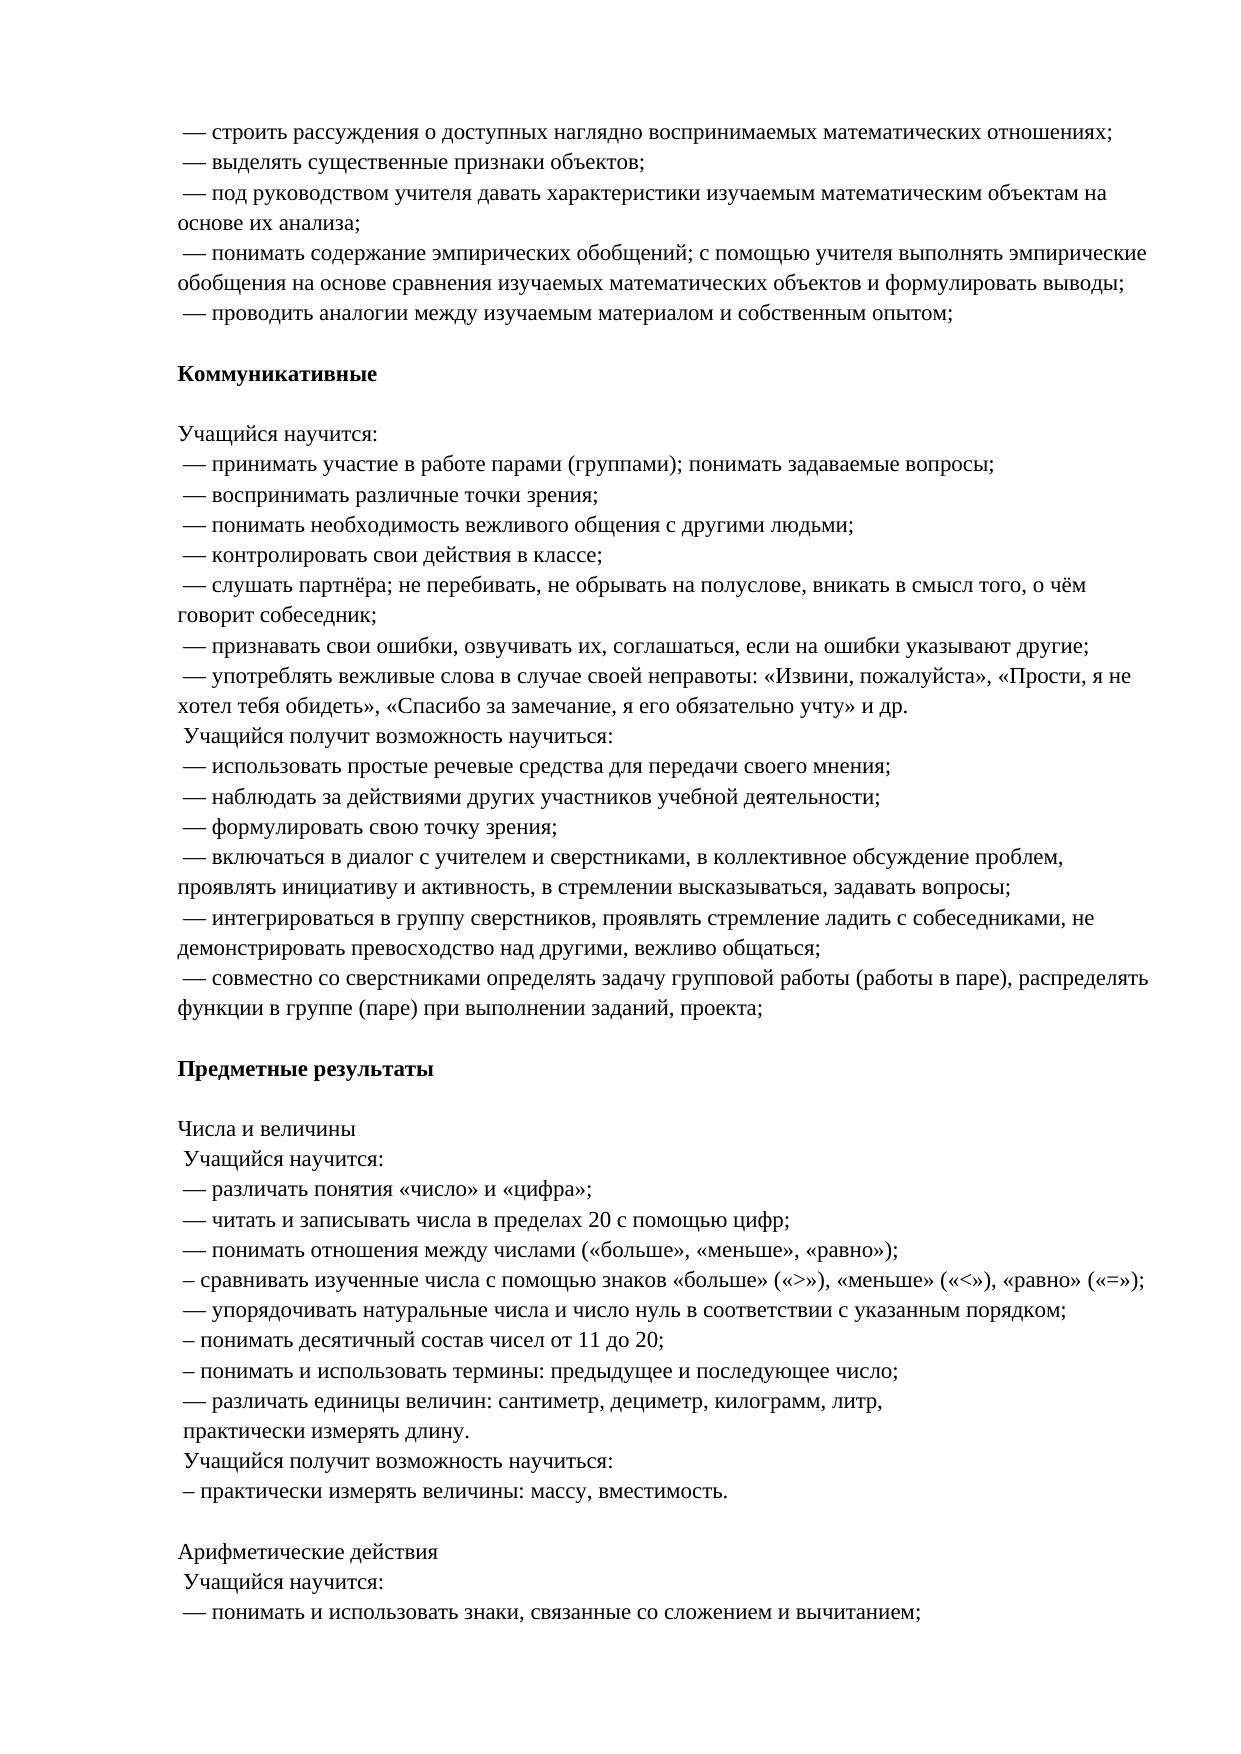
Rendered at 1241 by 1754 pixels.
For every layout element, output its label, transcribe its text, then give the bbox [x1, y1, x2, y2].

text Учащийся научится: [177, 1568, 1152, 1594]
text — различать единицы величин: сантиметр, дециметр, килограмм, литр, [177, 1387, 1152, 1413]
text – сравнивать изученные числа с помощью знаков «больше» («>»), «меньше» («<»), «равно» («=»); [177, 1266, 1152, 1292]
text — слушать партнёра; не перебивать, не обрывать на полуслове, вникать в смысл того, о чём говорит собеседник; [177, 571, 1152, 628]
text — совместно со сверстниками определять задачу групповой работы (работы в паре), распределять функции в группе (паре) при выполнении заданий, проекта; [177, 964, 1152, 1021]
text — интегрироваться в группу сверстников, проявлять стремление ладить с собеседниками, не демонстрировать превосходство над другими, вежливо общаться; [177, 903, 1152, 960]
text — различать понятия «число» и «цифра»; [177, 1175, 1152, 1202]
text — строить рассуждения о доступных наглядно воспринимаемых математических отношениях; [177, 118, 1152, 144]
text — признавать свои ошибки, озвучивать их, соглашаться, если на ошибки указывают другие; [177, 632, 1152, 658]
text Учащийся получит возможность научиться: [177, 722, 1152, 749]
text — использовать простые речевые средства для передачи своего мнения; [177, 752, 1152, 779]
text — контролировать свои действия в классе; [177, 541, 1152, 567]
text — под руководством учителя давать характеристики изучаемым математическим объектам на основе их анализа; [177, 178, 1152, 235]
text — наблюдать за действиями других участников учебной деятельности; [177, 783, 1152, 809]
text — употреблять вежливые слова в случае своей неправоты: «Извини, пожалуйста», «Прости, я не хотел тебя обидеть», «Спасибо за замечание, я его обязательно учту» и др. [177, 662, 1152, 718]
text Коммуникативные [177, 360, 1152, 386]
text — понимать содержание эмпирических обобщений; с помощью учителя выполнять эмпирические обобщения на основе сравнения изучаемых математических объектов и формулировать выводы; [177, 239, 1152, 296]
text Арифметические действия [177, 1538, 1152, 1564]
text Числа и величины [177, 1115, 1152, 1141]
text – понимать и использовать термины: предыдущее и последующее число; [177, 1357, 1152, 1383]
text – практически измерять величины: массу, вместимость. [177, 1477, 1152, 1504]
text Учащийся научится: [177, 420, 1152, 447]
text — включаться в диалог с учителем и сверстниками, в коллективное обсуждение проблем, проявлять инициативу и активность, в стремлении высказываться, задавать вопросы; [177, 843, 1152, 900]
text Предметные результаты [177, 1054, 1152, 1081]
text Учащийся получит возможность научиться: [177, 1447, 1152, 1474]
text — понимать необходимость вежливого общения с другими людьми; [177, 511, 1152, 537]
text — читать и записывать числа в пределах 20 с помощью цифр; [177, 1206, 1152, 1232]
text – понимать десятичный состав чисел от 11 до 20; [177, 1326, 1152, 1353]
text — принимать участие в работе парами (группами); понимать задаваемые вопросы; [177, 450, 1152, 477]
text — выделять существенные признаки объектов; [177, 148, 1152, 175]
text — понимать отношения между числами («больше», «меньше», «равно»); [177, 1236, 1152, 1262]
text — воспринимать различные точки зрения; [177, 481, 1152, 507]
text — формулировать свою точку зрения; [177, 813, 1152, 839]
text — упорядочивать натуральные числа и число нуль в соответствии с указанным порядком; [177, 1296, 1152, 1323]
text — проводить аналогии между изучаемым материалом и собственным опытом; [177, 299, 1152, 326]
text практически измерять длину. [177, 1417, 1152, 1443]
text — понимать и использовать знаки, связанные со сложением и вычитанием; [177, 1598, 1152, 1625]
text Учащийся научится: [177, 1145, 1152, 1172]
